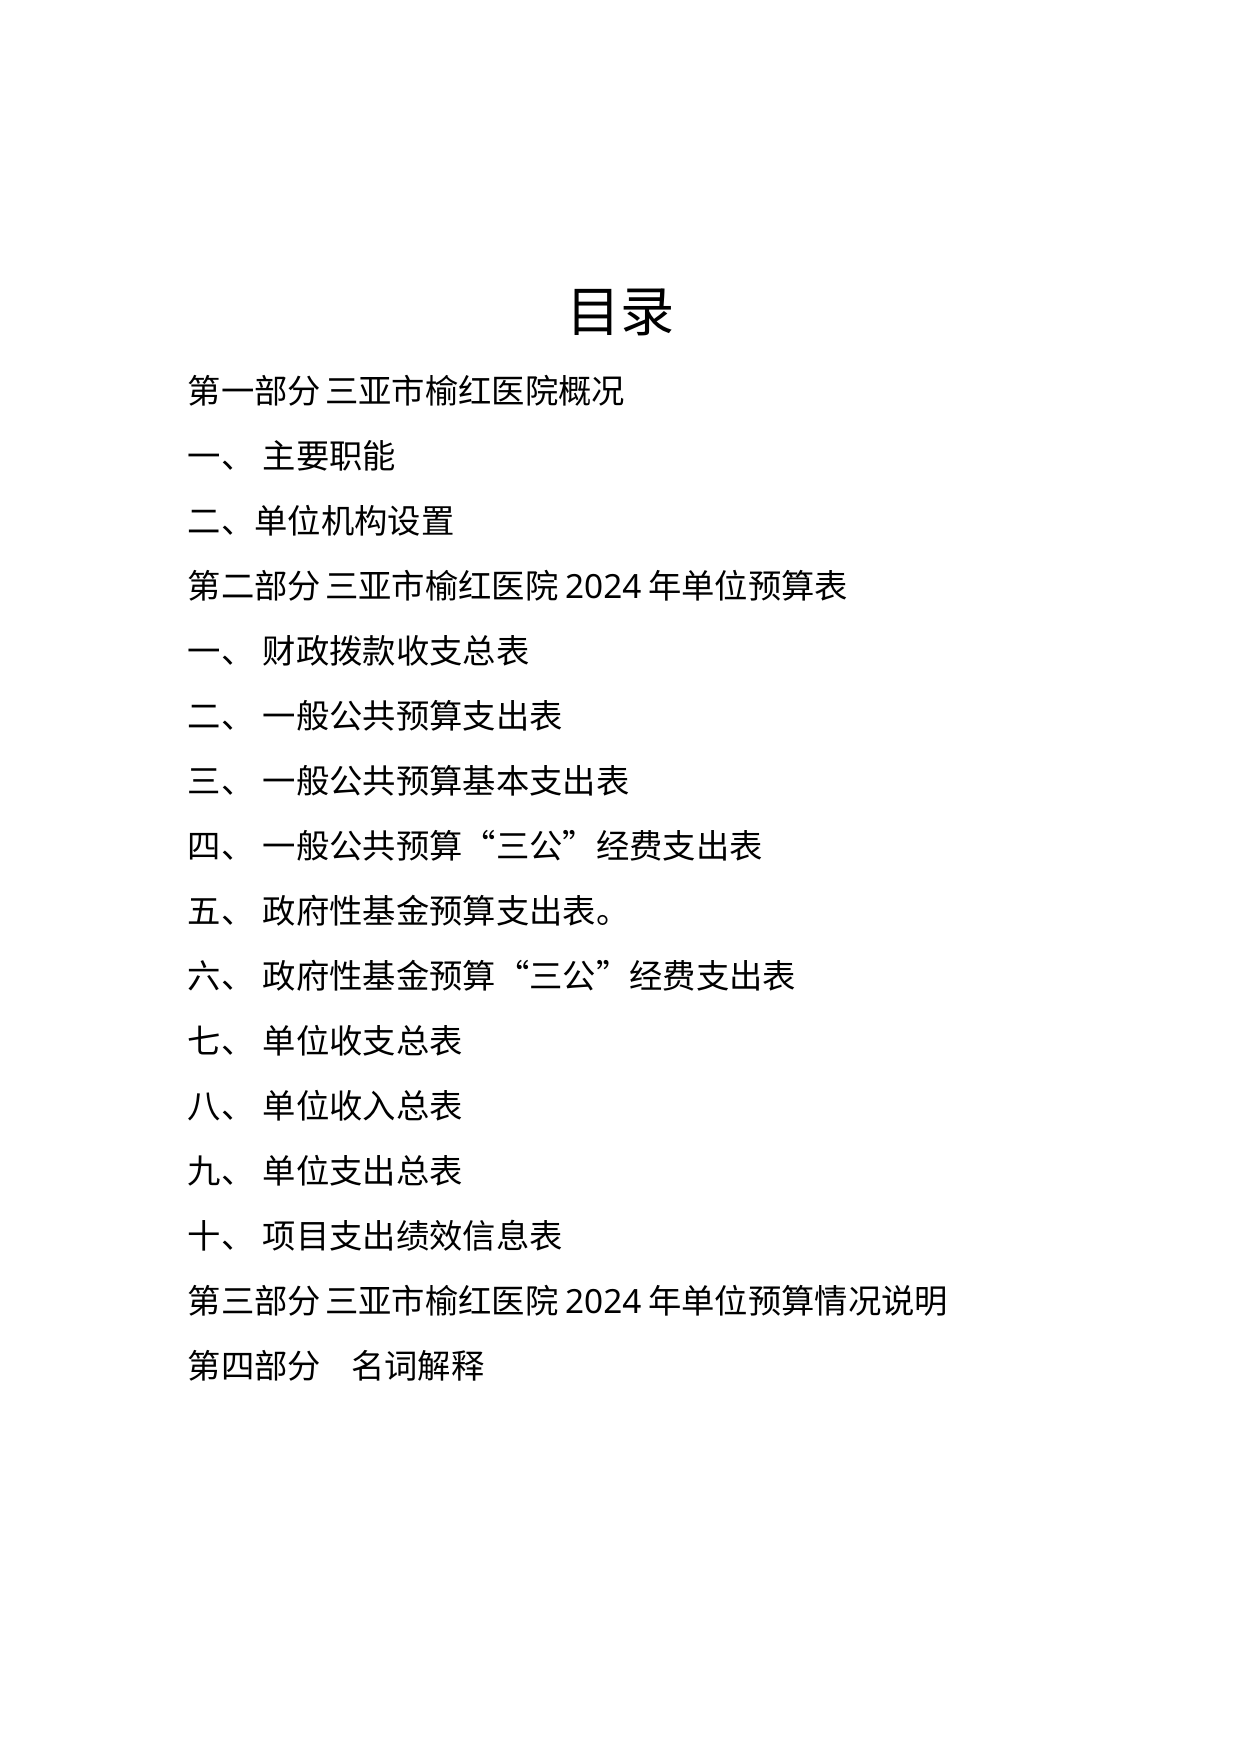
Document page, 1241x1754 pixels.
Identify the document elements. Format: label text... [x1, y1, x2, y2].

text 目录 [187, 259, 1053, 357]
list 三亚市榆红医院概况 [187, 357, 1053, 422]
list 财政拨款收支总表 [187, 617, 1053, 682]
list 名词解释 [187, 1332, 1053, 1397]
list 单位支出总表 [187, 1137, 1053, 1202]
list 单位收入总表 [187, 1072, 1053, 1137]
list 一般公共预算“三公”经费支出表 [187, 812, 1053, 877]
text 二、单位机构设置 [187, 487, 1053, 552]
list 项目支出绩效信息表 [187, 1202, 1053, 1267]
list 三亚市榆红医院2024年单位预算表 [187, 552, 1053, 617]
list 政府性基金预算支出表。 [187, 877, 1053, 942]
list 一般公共预算支出表 [187, 682, 1053, 747]
list 一般公共预算基本支出表 [187, 747, 1053, 812]
list 三亚市榆红医院2024年单位预算情况说明 [187, 1267, 1053, 1332]
list 单位收支总表 [187, 1007, 1053, 1072]
list 政府性基金预算“三公”经费支出表 [187, 942, 1053, 1007]
list 主要职能 [187, 422, 1053, 487]
